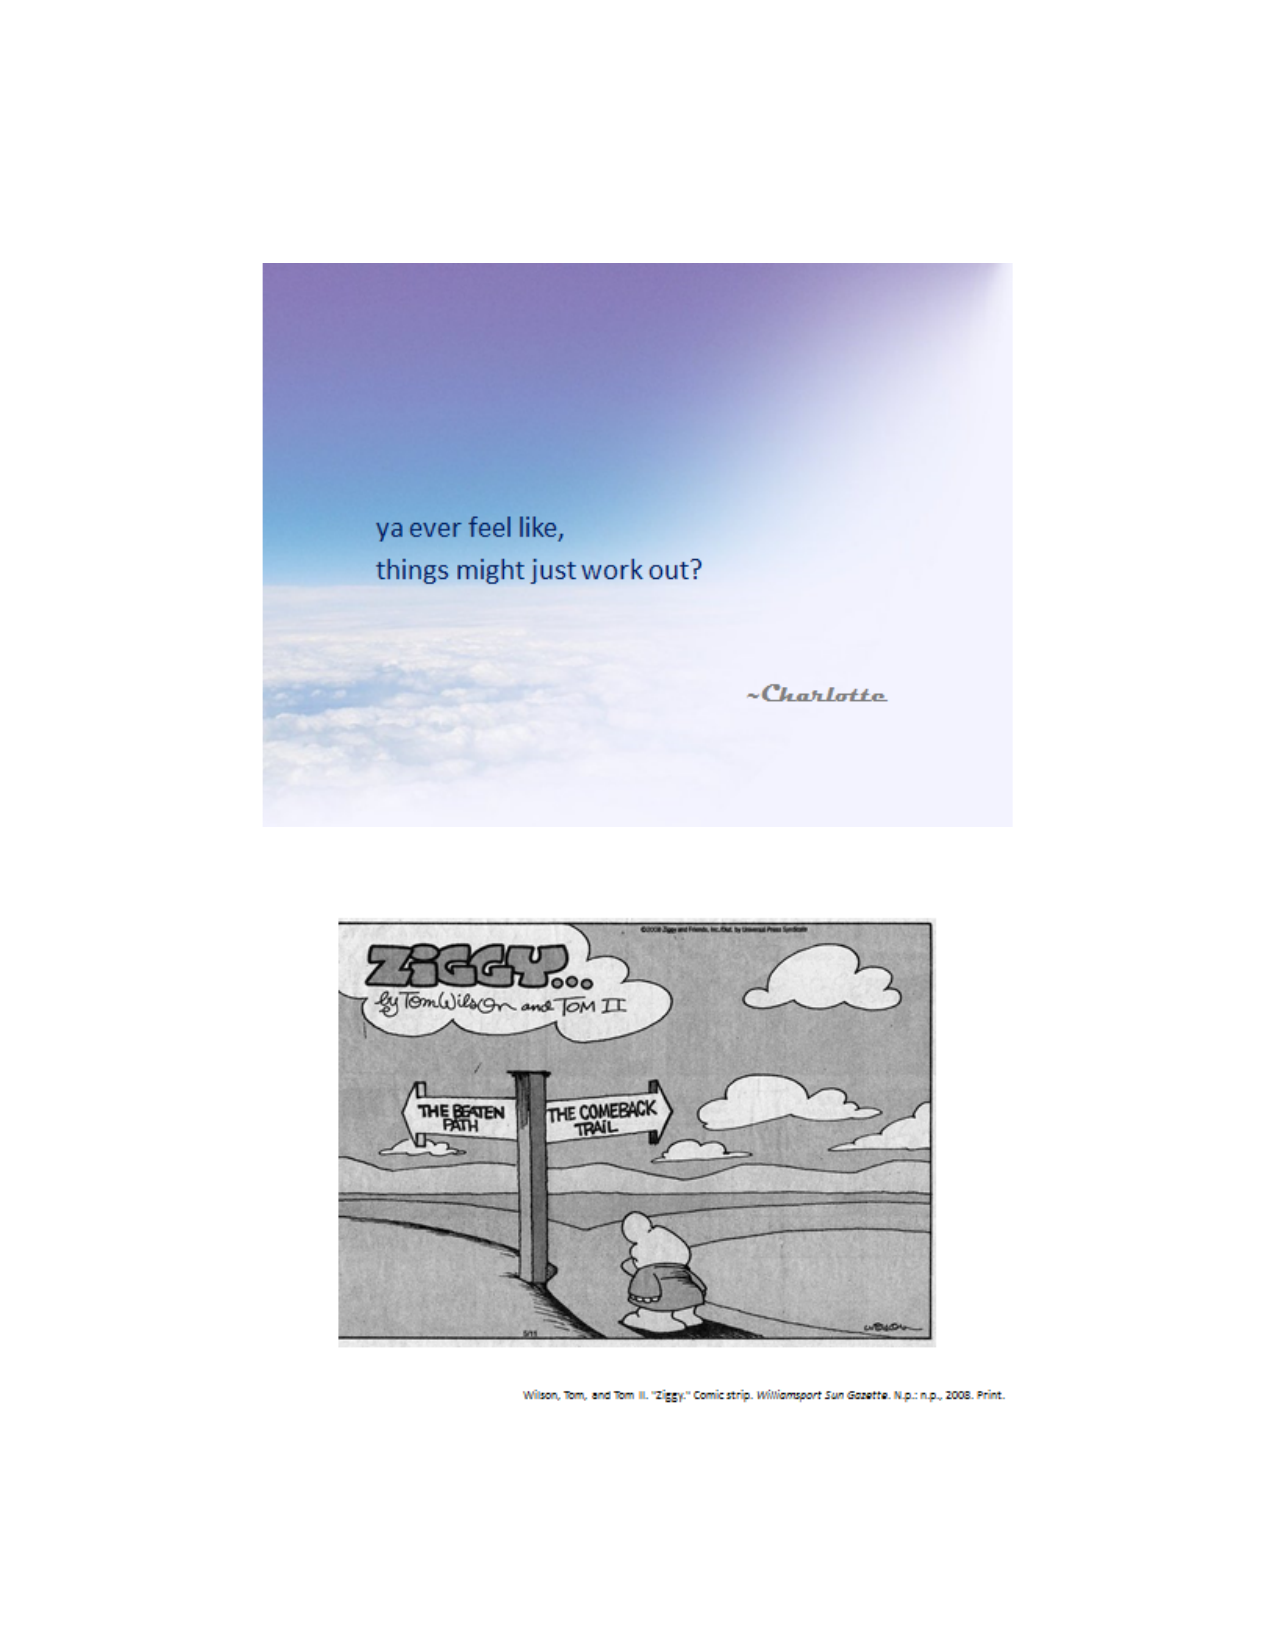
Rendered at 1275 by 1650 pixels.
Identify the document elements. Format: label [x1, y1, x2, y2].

picture [262, 263, 1013, 827]
picture [262, 851, 1013, 1415]
